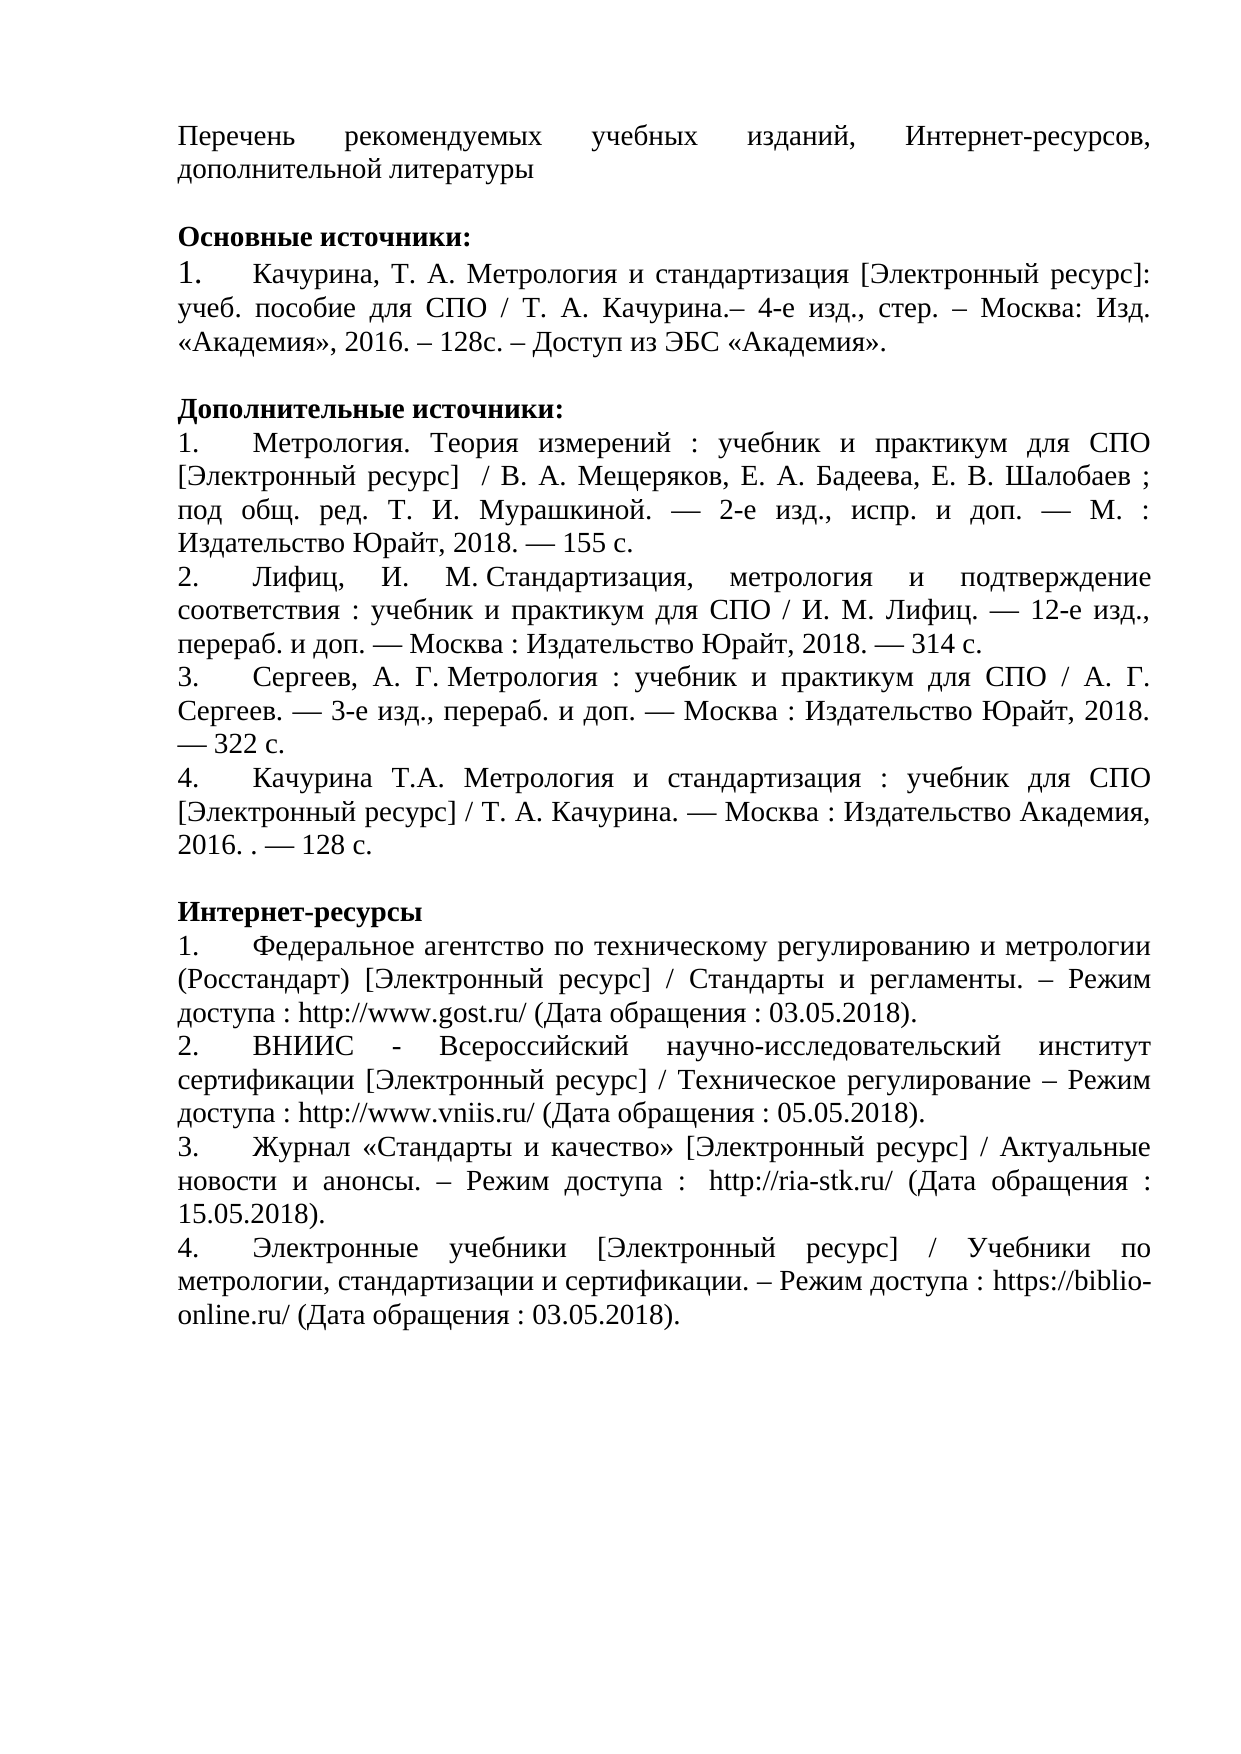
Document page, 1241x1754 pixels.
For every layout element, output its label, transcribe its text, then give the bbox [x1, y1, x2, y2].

list Сергеев, А. Г. Метрология : учебник и практикум для СПО / А. Г. Сергеев. — 3-е изд., перераб. и доп. — Москва : Издательство Юрайт, 2018. — 322 с. [177, 659, 1152, 760]
list Федеральное агентство по техническому регулированию и метрологии (Росстандарт) [Электронный ресурс] / Стандарты и регламенты. – Режим доступа : http://www.gost.ru/ (Дата обращения : 03.05.2018). [177, 928, 1152, 1028]
text Перечень рекомендуемых учебных изданий, Интернет-ресурсов, дополнительной литературы [177, 118, 1152, 185]
text Интернет-ресурсы [177, 894, 1152, 928]
list Журнал «Стандарты и качество» [Электронный ресурс] / Актуальные новости и анонсы. – Режим доступа : http://ria-stk.ru/ (Дата обращения : 15.05.2018). [177, 1129, 1152, 1230]
list Лифиц, И. М. Стандартизация, метрология и подтверждение соответствия : учебник и практикум для СПО / И. М. Лифиц. — 12-е изд., перераб. и доп. — Москва : Издательство Юрайт, 2018. — 314 с. [177, 559, 1152, 659]
list Качурина, Т. А. Метрология и стандартизация [Электронный ресурс]: учеб. пособие для СПО / Т. А. Качурина.– 4-е изд., стер. – Москва: Изд. «Академия», 2016. – 128с. – Доступ из ЭБС «Академия». [177, 252, 1152, 358]
list ВНИИС - Всероссийский научно-исследовательский институт сертификации [Электронный ресурс] / Техническое регулирование – Режим доступа : http://www.vniis.ru/ (Дата обращения : 05.05.2018). [177, 1028, 1152, 1129]
text Основные источники: [177, 219, 1152, 252]
text Дополнительные источники: [177, 391, 1152, 425]
list Качурина Т.А. Метрология и стандартизация : учебник для СПО [Электронный ресурс] / Т. А. Качурина. — Москва : Издательство Академия, 2016. . — 128 с. [177, 760, 1152, 861]
list Электронные учебники [Электронный ресурс] / Учебники по метрологии, стандартизации и сертификации. – Режим доступа : https://biblio-online.ru/ (Дата обращения : 03.05.2018). [177, 1230, 1152, 1330]
list Метрология. Теория измерений : учебник и практикум для СПО [Электронный ресурс] / В. А. Мещеряков, Е. А. Бадеева, Е. В. Шалобаев ; под общ. ред. Т. И. Мурашкиной. — 2-е изд., испр. и доп. — М. : Издательство Юрайт, 2018. — 155 с. [177, 425, 1152, 559]
